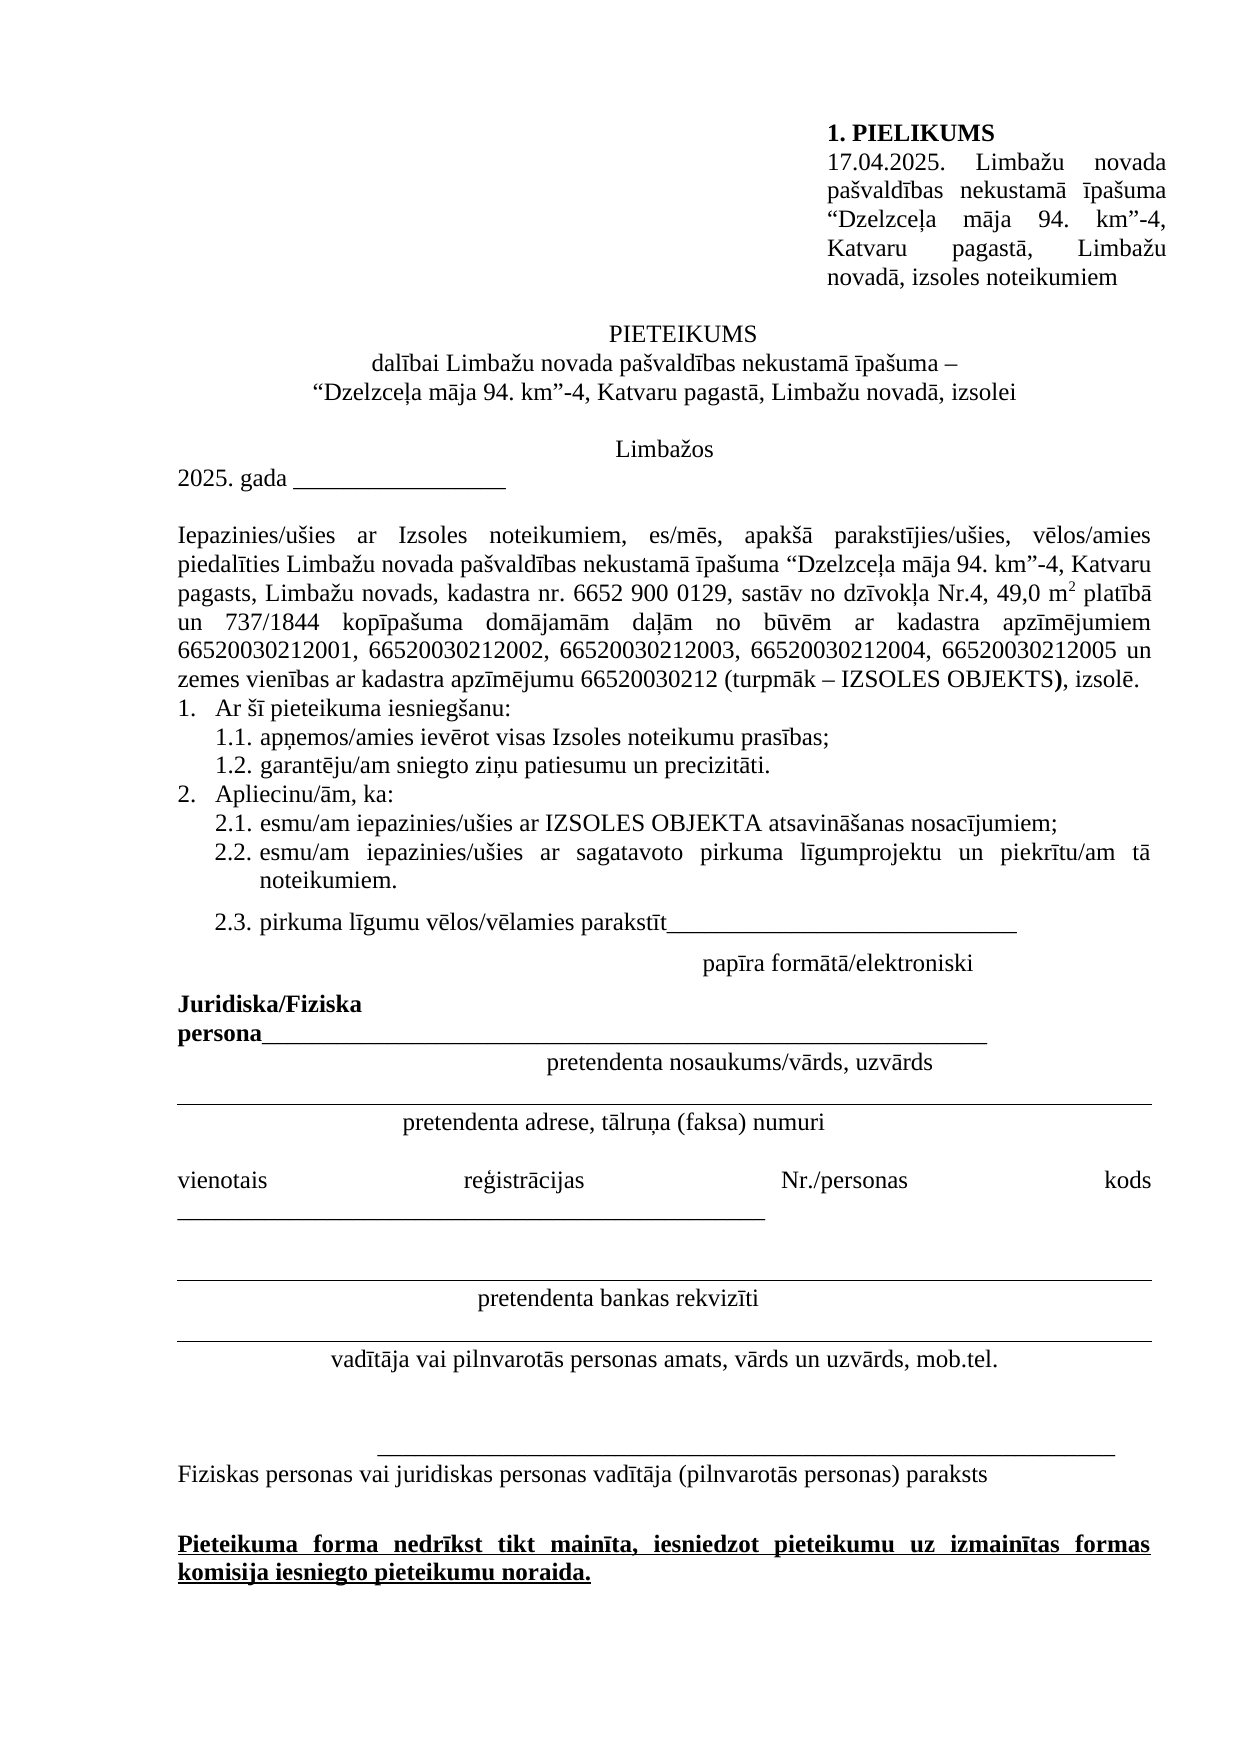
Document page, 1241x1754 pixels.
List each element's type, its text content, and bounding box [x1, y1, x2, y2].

text papīra formātā/elektroniski [702, 948, 1152, 977]
text pretendenta adrese, tālruņa (faksa) numuri [177, 1105, 1152, 1136]
list pirkuma līgumu vēlos/vēlamies parakstīt____________________________ [214, 907, 1152, 936]
text Fiziskas personas vai juridiskas personas vadītāja (pilnvarotās personas) paraksts [177, 1459, 1152, 1487]
list apņemos/amies ievērot visas Izsoles noteikumu prasības; [215, 722, 1152, 751]
text pretendenta bankas rekvizīti [177, 1281, 1152, 1312]
list esmu/am iepazinies/ušies ar sagatavoto pirkuma līgumprojektu un piekrītu/am tā noteikumiem. [214, 837, 1152, 894]
text “Dzelzceļa māja 94. km”-4, Katvaru pagastā, Limbažu novadā, izsolei [177, 377, 1152, 406]
text ___________________________________________________________ [177, 1430, 1152, 1459]
list Ar šī pieteikuma iesniegšanu: [177, 693, 1152, 722]
text 1. pielikums [827, 118, 1152, 147]
text Juridiska/Fiziska persona__________________________________________________________ [177, 989, 1152, 1047]
list Apliecinu/ām, ka: [177, 779, 1152, 808]
text Pieteikuma forma nedrīkst tikt mainīta, iesniedzot pieteikumu uz izmainītas formas komisija iesniegto pieteikumu noraida. [177, 1529, 1152, 1586]
text 17.04.2025. Limbažu novada pašvaldības nekustamā īpašuma “Dzelzceļa māja 94. km”-4, Katvaru pagastā, Limbažu novadā, izsoles noteikumiem [827, 147, 1166, 291]
text dalībai Limbažu novada pašvaldības nekustamā īpašuma – [177, 348, 1152, 377]
text Iepazinies/ušies ar Izsoles noteikumiem, es/mēs, apakšā parakstījies/ušies, vēlos/amies piedalīties Limbažu novada pašvaldības nekustamā īpašuma “Dzelzceļa māja 94. km”-4, Katvaru pagasts, Limbažu novads, kadastra nr. 6652 900 0129, sastāv no dzīvokļa Nr.4, 49,0 m2 platībā un 737/1844 kopīpašuma domājamām daļām no būvēm ar kadastra apzīmējumiem 66520030212001, 66520030212002, 66520030212003, 66520030212004, 66520030212005 un zemes vienības ar kadastra apzīmējumu 66520030212 (turpmāk – IZSOLES OBJEKTS), izsolē. [177, 521, 1152, 693]
text pieteikums [214, 319, 1152, 348]
text 2025. gada _________________ [177, 463, 1152, 492]
list esmu/am iepazinies/ušies ar IZSOLES OBJEKTA atsavināšanas nosacījumiem; [215, 808, 1152, 837]
text Limbažos [177, 434, 1152, 463]
text vienotais reģistrācijas Nr./personas kods _______________________________________________ [177, 1165, 1152, 1222]
text vadītāja vai pilnvarotās personas amats, vārds un uzvārds, mob.tel. [177, 1342, 1152, 1372]
list garantēju/am sniegto ziņu patiesumu un precizitāti. [215, 751, 1152, 779]
text pretendenta nosaukums/vārds, uzvārds [177, 1047, 1152, 1076]
